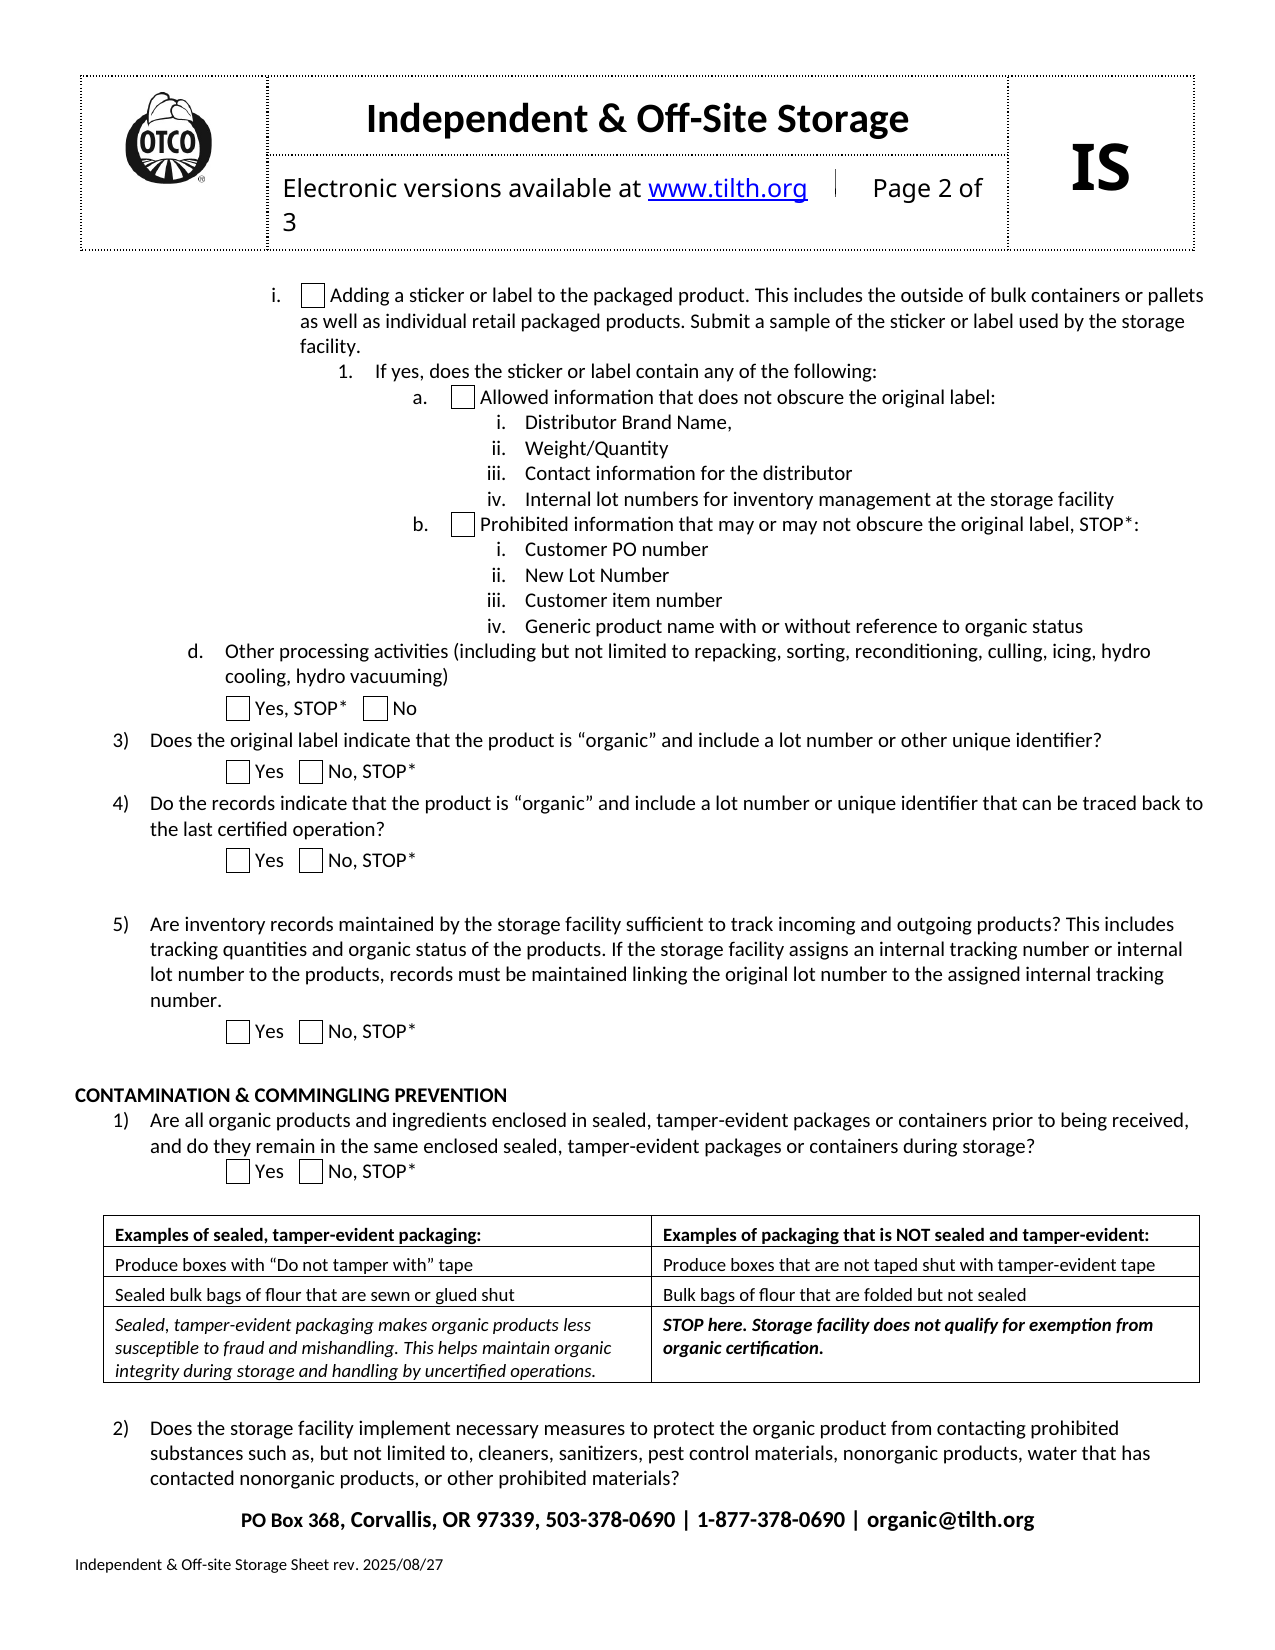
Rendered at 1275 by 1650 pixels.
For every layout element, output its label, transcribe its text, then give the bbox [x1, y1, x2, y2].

list Are inventory records maintained by the storage facility sufficient to track incoming and outgoing products? This includes tracking quantities and organic status of the products. If the storage facility assigns an internal tracking number or internal lot number to the products, records must be maintained linking the original lot number to the assigned internal tracking number. [112, 911, 1209, 1012]
text Yes, STOP* No [103, 695, 1209, 721]
text CONTAMINATION & COMMINGLING PREVENTION [75, 1082, 1209, 1107]
table_cell Sealed, tamper-evident packaging makes organic products less susceptible to fraud and mishandling. This helps maintain organic integrity during storage and handling by uncertified operations. [104, 1307, 651, 1382]
list Yes No, STOP* [225, 1158, 1200, 1184]
table_cell Produce boxes with “Do not tamper with” tape [104, 1247, 651, 1276]
list Does the original label indicate that the product is “organic” and include a lot number or other unique identifier? [112, 727, 1209, 752]
list Generic product name with or without reference to organic status [506, 613, 1209, 638]
list Allowed information that does not obscure the original label: [412, 384, 1209, 409]
list Other processing activities (including but not limited to repacking, sorting, reconditioning, culling, icing, hydro cooling, hydro vacuuming) [187, 638, 1209, 689]
list Customer PO number [506, 537, 1209, 562]
list Do the records indicate that the product is “organic” and include a lot number or unique identifier that can be traced back to the last certified operation? [112, 790, 1209, 841]
table_cell Bulk bags of flour that are folded but not sealed [652, 1277, 1199, 1306]
table_header Examples of packaging that is NOT sealed and tamper-evident: [652, 1216, 1199, 1246]
list Internal lot numbers for inventory management at the storage facility [506, 486, 1209, 511]
list Are all organic products and ingredients enclosed in sealed, tamper-evident packages or containers prior to being received, and do they remain in the same enclosed sealed, tamper-evident packages or containers during storage? [112, 1107, 1200, 1158]
list Adding a sticker or label to the packaged product. This includes the outside of bulk containers or pallets as well as individual retail packaged products. Submit a sample of the sticker or label used by the storage facility. [281, 282, 1209, 359]
list New Lot Number [506, 562, 1209, 587]
list Distributor Brand Name, [506, 409, 1209, 435]
table_header Examples of sealed, tamper-evident packaging: [104, 1216, 651, 1246]
text Yes No, STOP* [103, 1019, 1209, 1044]
list If yes, does the sticker or label contain any of the following: [337, 359, 1209, 384]
list Contact information for the distributor [506, 460, 1209, 486]
picture [125, 92, 212, 184]
list Weight/Quantity [506, 435, 1209, 460]
table_cell STOP here. Storage facility does not qualify for exemption from organic certification. [652, 1307, 1199, 1382]
table_cell Produce boxes that are not taped shut with tamper-evident tape [652, 1247, 1199, 1276]
table_cell Sealed bulk bags of flour that are sewn or glued shut [104, 1277, 651, 1306]
list Prohibited information that may or may not obscure the original label, STOP*: [412, 511, 1209, 537]
list Does the storage facility implement necessary measures to protect the organic product from contacting prohibited substances such as, but not limited to, cleaners, sanitizers, pest control materials, nonorganic products, water that has contacted nonorganic products, or other prohibited materials? [112, 1415, 1200, 1491]
list Customer item number [506, 587, 1209, 613]
text Yes No, STOP* [103, 847, 1209, 873]
text Yes No, STOP* [103, 759, 1209, 784]
